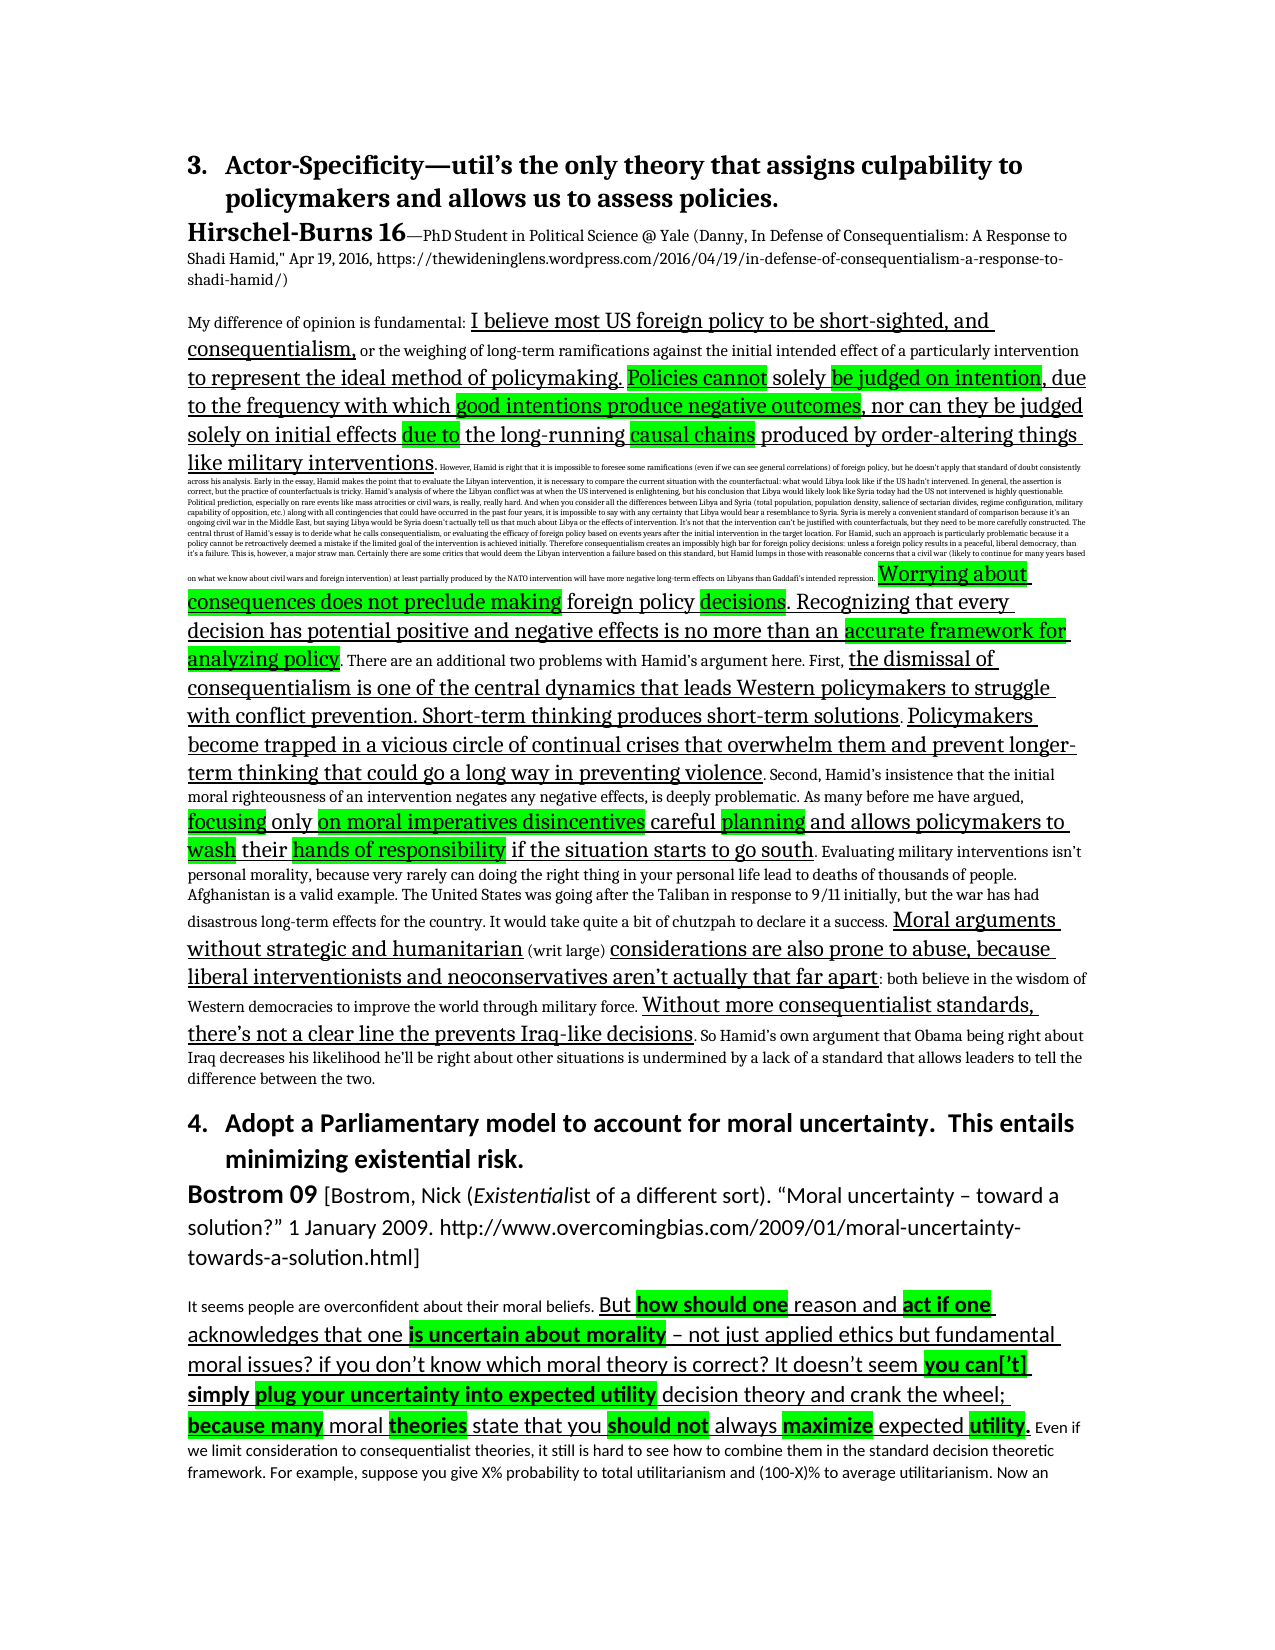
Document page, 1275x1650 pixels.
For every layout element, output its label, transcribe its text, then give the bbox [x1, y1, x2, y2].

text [187, 1290, 1087, 1483]
subtitle Adopt a Parliamentary model to account for moral uncertainty. This entails minimizing existential risk. [187, 1106, 1087, 1175]
subtitle Actor-Specificity—util’s the only theory that assigns culpability to policymakers and allows us to assess policies. [187, 150, 1087, 215]
text Bostrom 09 [Bostrom, Nick (Existentialist of a different sort). “Moral uncertainty – toward a solution?” 1 January 2009. http://www.overcomingbias.com/2009/01/moral-uncertainty-towards-a-solution.html] [187, 1178, 1087, 1271]
text Hirschel-Burns 16—PhD Student in Political Science @ Yale (Danny, In Defense of Consequentialism: A Response to Shadi Hamid," Apr 19, 2016, https://thewideninglens.wordpress.com/2016/04/19/in-defense-of-consequentialism-a-response-to-shadi-hamid/) [187, 217, 1087, 289]
text My difference of opinion is fundamental: I believe most US foreign policy to be short-sighted, and consequentialism, or the weighing of long-term ramifications against the initial intended effect of a particularly intervention to represent the ideal method of policymaking. Policies cannot solely be judged on intention, due to the frequency with which good intentions produce negative outcomes, nor can they be judged solely on initial effects due to the long-running causal chains produced by order-altering things like military interventions. However, Hamid is right that it is impossible to foresee some ramifications (even if we can see general correlations) of foreign policy, but he doesn’t apply that standard of doubt consistently across his analysis. Early in the essay, Hamid makes the point that to evaluate the Libyan intervention, it is necessary to compare the current situation with the counterfactual: what would Libya look like if the US hadn’t intervened. In general, the assertion is correct, but the practice of counterfactuals is tricky. Hamid’s analysis of where the Libyan conflict was at when the US intervened is enlightening, but his conclusion that Libya would likely look like Syria today had the US not intervened is highly questionable. Political prediction, especially on rare events like mass atrocities or civil wars, is really, really hard. And when you consider all the differences between Libya and Syria (total population, population density, salience of sectarian divides, regime configuration, military capability of opposition, etc.) along with all contingencies that could have occurred in the past four years, it is impossible to say with any certainty that Libya would bear a resemblance to Syria. Syria is merely a convenient standard of comparison because it’s an ongoing civil war in the Middle East, but saying Libya would be Syria doesn’t actually tell us that much about Libya or the effects of intervention. It’s not that the intervention can’t be justified with counterfactuals, but they need to be more carefully constructed. The central thrust of Hamid’s essay is to deride what he calls consequentialism, or evaluating the efficacy of foreign policy based on events years after the initial intervention in the target location. For Hamid, such an approach is particularly problematic because it a policy cannot be retroactively deemed a mistake if the limited goal of the intervention is achieved initially. Therefore consequentialism creates an impossibly high bar for foreign policy decisions: unless a foreign policy results in a peaceful, liberal democracy, than it’s a failure. This is, however, a major straw man. Certainly there are some critics that would deem the Libyan intervention a failure based on this standard, but Hamid lumps in those with reasonable concerns that a civil war (likely to continue for many years based on what we know about civil wars and foreign intervention) at least partially produced by the NATO intervention will have more negative long-term effects on Libyans than Gaddafi’s intended repression. Worrying about consequences does not preclude making foreign policy decisions. Recognizing that every decision has potential positive and negative effects is no more than an accurate framework for analyzing policy. There are an additional two problems with Hamid’s argument here. First, the dismissal of consequentialism is one of the central dynamics that leads Western policymakers to struggle with conflict prevention. Short-term thinking produces short-term solutions. Policymakers become trapped in a vicious circle of continual crises that overwhelm them and prevent longer-term thinking that could go a long way in preventing violence. Second, Hamid’s insistence that the initial moral righteousness of an intervention negates any negative effects, is deeply problematic. As many before me have argued, focusing only on moral imperatives disincentives careful planning and allows policymakers to wash their hands of responsibility if the situation starts to go south. Evaluating military interventions isn’t personal morality, because very rarely can doing the right thing in your personal life lead to deaths of thousands of people. Afghanistan is a valid example. The United States was going after the Taliban in response to 9/11 initially, but the war has had disastrous long-term effects for the country. It would take quite a bit of chutzpah to declare it a success. Moral arguments without strategic and humanitarian (writ large) considerations are also prone to abuse, because liberal interventionists and neoconservatives aren’t actually that far apart: both believe in the wisdom of Western democracies to improve the world through military force. Without more consequentialist standards, there’s not a clear line the prevents Iraq-like decisions. So Hamid’s own argument that Obama being right about Iraq decreases his likelihood he’ll be right about other situations is undermined by a lack of a standard that allows leaders to tell the difference between the two. [187, 308, 1087, 1088]
